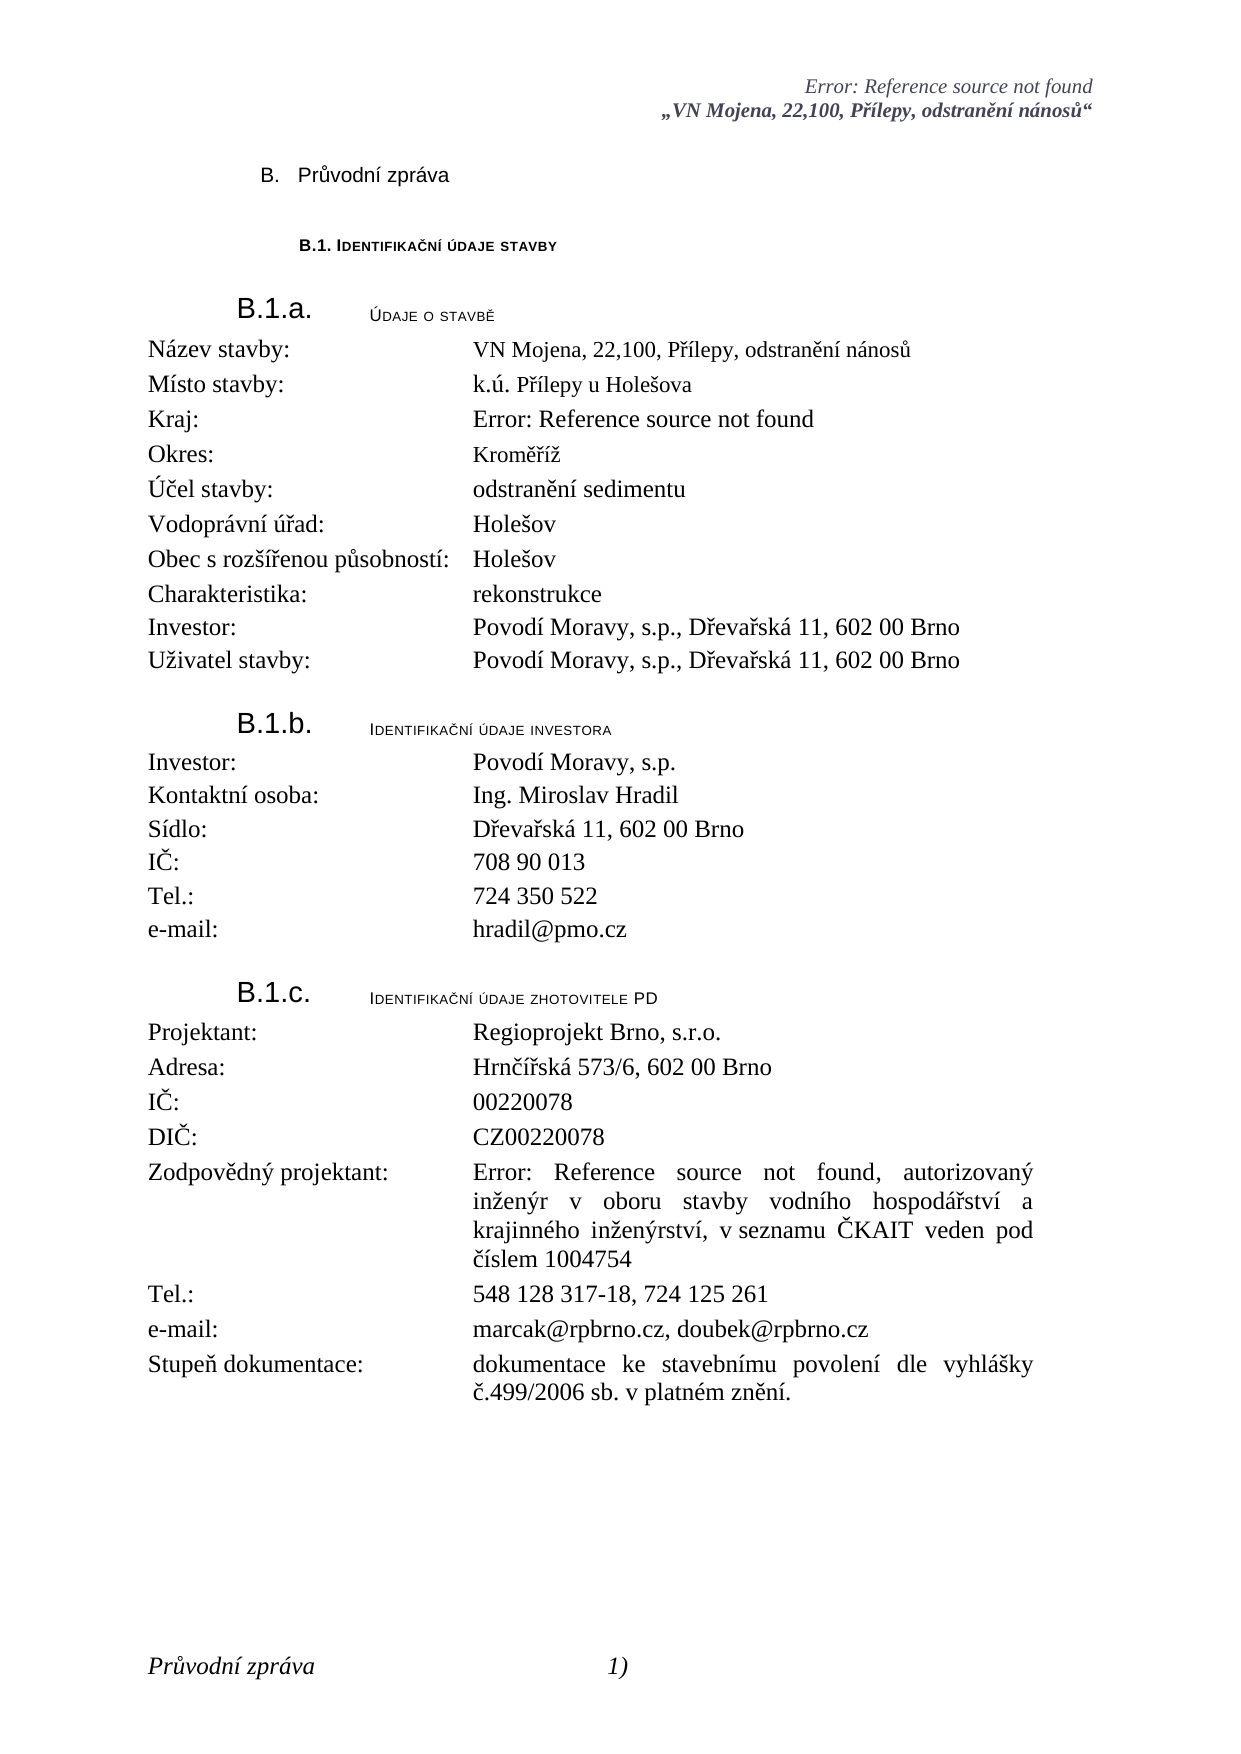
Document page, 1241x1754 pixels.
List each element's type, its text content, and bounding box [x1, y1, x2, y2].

text IČ: 708 90 013 [148, 849, 1092, 876]
text Uživatel stavby: Povodí Moravy, s.p., Dřevařská 11, 602 00 Brno [148, 647, 1092, 674]
text e-mail: hradil@pmo.cz [148, 916, 1092, 943]
text e-mail: marcak@rpbrno.cz, [148, 1314, 1033, 1342]
text Sídlo: Dřevařská 11, 602 00 Brno [148, 816, 1092, 843]
text Investor: Povodí Moravy, s.p., Dřevařská 11, 602 00 Brno [148, 614, 1092, 641]
text Tel.: 724 350 522 [148, 883, 1092, 910]
text Identifikační údaje zhotovitele PD [236, 975, 1092, 1008]
text Název stavby: VN Mojena, 22,100, Přílepy, odstranění nánosů [148, 334, 1092, 362]
text DIČ: CZ00220078 [148, 1122, 1092, 1151]
text Údaje o stavbě [236, 291, 1092, 324]
text Tel.: 548 128 317-18, 724 125 261 [148, 1279, 1033, 1307]
text Adresa: Hrnčířská 573/6, 602 00 Brno [148, 1052, 1092, 1081]
text Stupeň dokumentace: dle vyhlášky č.499/2006 sb. v platném znění. [148, 1349, 1033, 1406]
text IČ: 00220078 [148, 1087, 1092, 1116]
text Charakteristika: rekonstrukce [148, 579, 1092, 607]
text Identifikační údaje stavby [299, 221, 1092, 255]
text Průvodní zpráva [260, 162, 1092, 186]
text Vodoprávní úřad: Holešov [148, 509, 1092, 537]
text Obec s rozšířenou působností: Holešov [148, 544, 1092, 572]
text Místo stavby: k.ú. Přílepy u Holešova [148, 369, 1092, 397]
text Účel stavby: odstranění sedimentu [148, 474, 1092, 502]
text Kontaktní osoba: Ing. Miroslav Hradil [148, 782, 1092, 809]
text Projektant: Regioprojekt Brno, s.r.o. [148, 1017, 1092, 1046]
text Okres: Kroměříž [148, 439, 1092, 467]
text Identifikační údaje investora [236, 706, 1092, 739]
text Investor: Povodí Moravy, s.p. [148, 748, 1092, 776]
